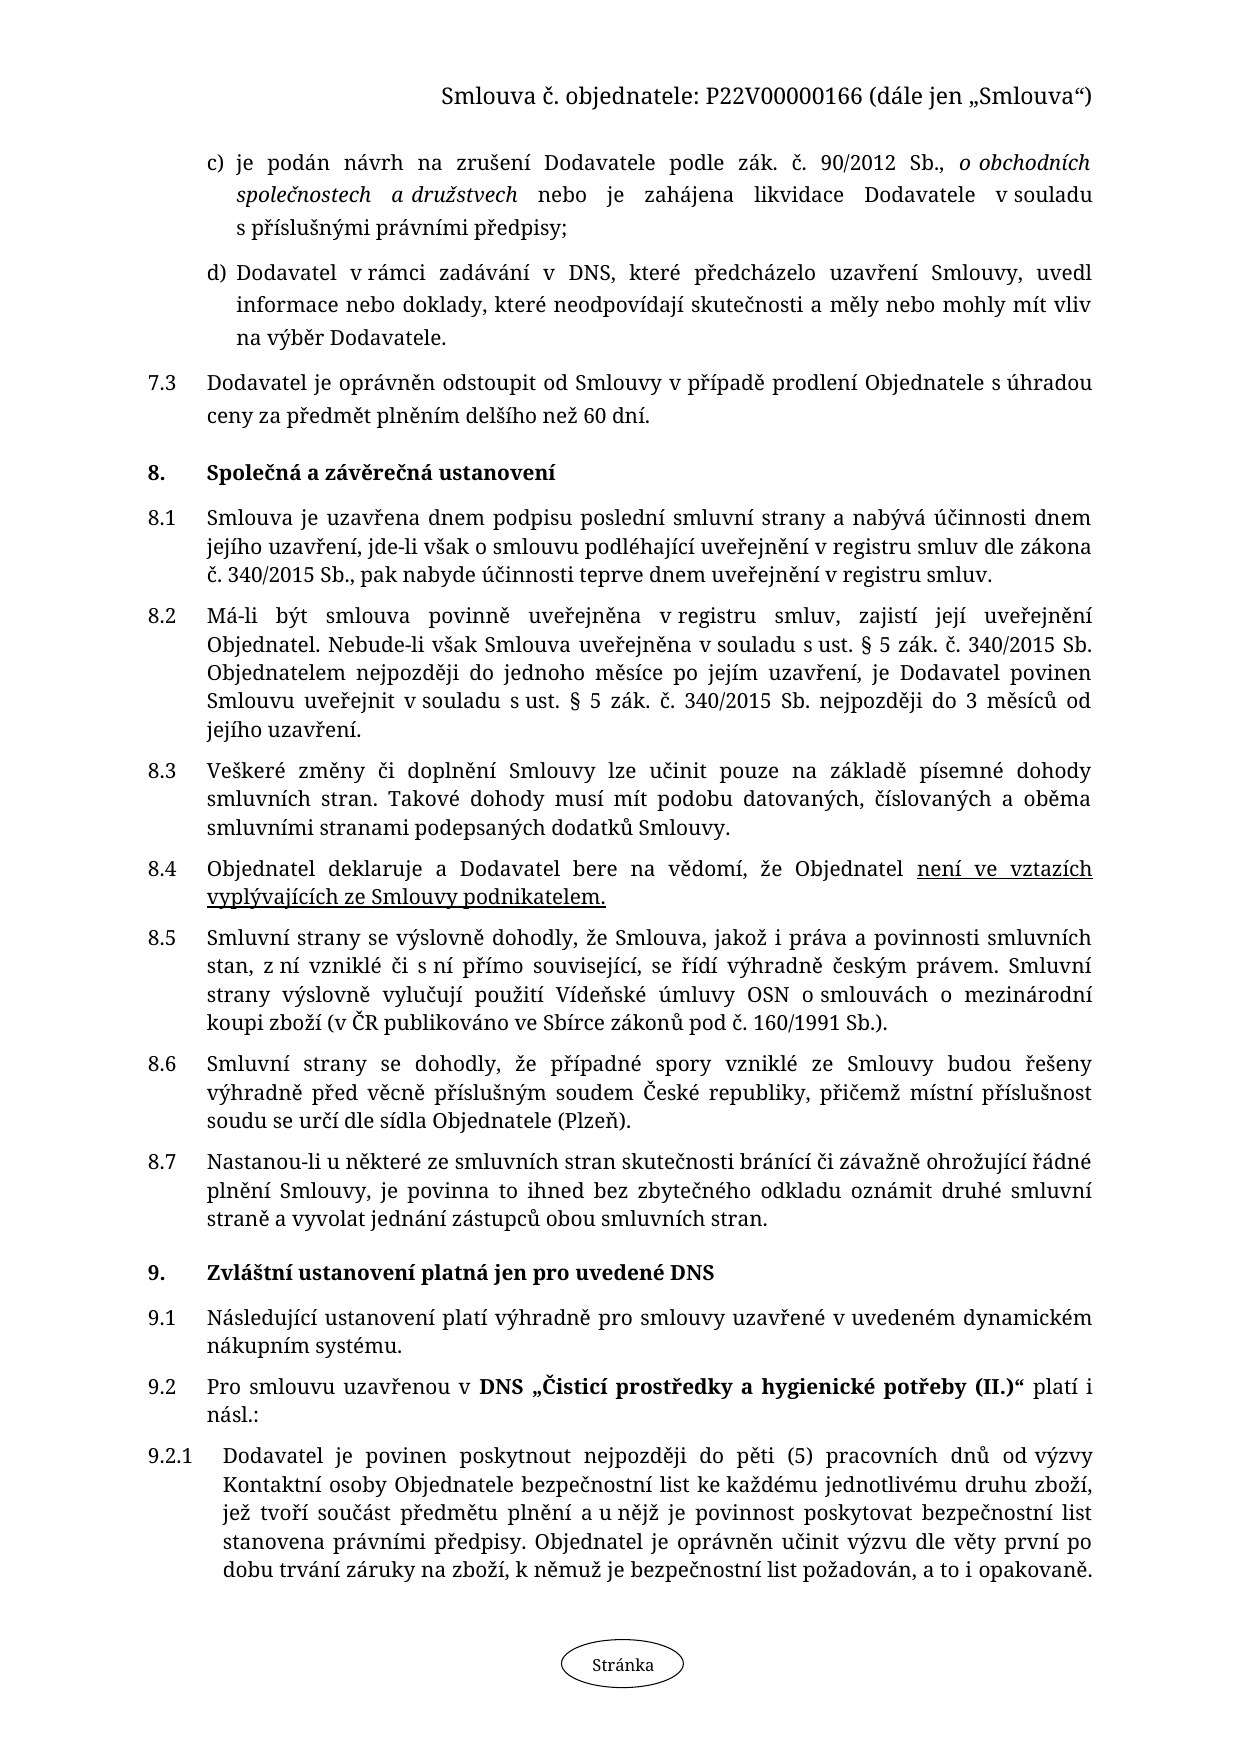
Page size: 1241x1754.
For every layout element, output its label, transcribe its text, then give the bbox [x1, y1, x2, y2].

list Smlouva je uzavřena dnem podpisu poslední smluvní strany a nabývá účinnosti dnem jejího uzavření, jde-li však o smlouvu podléhající uveřejnění v registru smluv dle zákona č. 340/2015 Sb., pak nabyde účinnosti teprve dnem uveřejnění v registru smluv. [148, 503, 1093, 589]
list Pro smlouvu uzavřenou v DNS „Čisticí prostředky a hygienické potřeby (II.)“ platí i násl.: [148, 1372, 1093, 1429]
list Veškeré změny či doplnění Smlouvy lze učinit pouze na základě písemné dohody smluvních stran. Takové dohody musí mít podobu datovaných, číslovaných a oběma smluvními stranami podepsaných dodatků Smlouvy. [148, 756, 1093, 841]
list Smluvní strany se výslovně dohodly, že Smlouva, jakož i práva a povinnosti smluvních stan, z ní vzniklé či s ní přímo související, se řídí výhradně českým právem. Smluvní strany výslovně vylučují použití Vídeňské úmluvy OSN o smlouvách o mezinárodní koupi zboží (v ČR publikováno ve Sbírce zákonů pod č. 160/1991 Sb.). [148, 923, 1093, 1037]
list Má-li být smlouva povinně uveřejněna v registru smluv, zajistí její uveřejnění Objednatel. Nebude-li však Smlouva uveřejněna v souladu s ust. § 5 zák. č. 340/2015 Sb. Objednatelem nejpozději do jednoho měsíce po jejím uzavření, je Dodavatel povinen Smlouvu uveřejnit v souladu s ust. § 5 zák. č. 340/2015 Sb. nejpozději do 3 měsíců od jejího uzavření. [148, 601, 1093, 743]
list Dodavatel v rámci zadávání v DNS, které předcházelo uzavření Smlouvy, uvedl informace nebo doklady, které neodpovídají skutečnosti a měly nebo mohly mít vliv na výběr Dodavatele. [207, 258, 1093, 352]
list Následující ustanovení platí výhradně pro smlouvy uzavřené v uvedeném dynamickém nákupním systému. [148, 1303, 1093, 1359]
list Společná a závěrečná ustanovení [148, 458, 1093, 487]
list Smluvní strany se dohodly, že případné spory vzniklé ze Smlouvy budou řešeny výhradně před věcně příslušným soudem České republiky, přičemž místní příslušnost soudu se určí dle sídla Objednatele (Plzeň). [148, 1049, 1093, 1135]
list Nastanou-li u některé ze smluvních stran skutečnosti bránící či závažně ohrožující řádné plnění Smlouvy, je povinna to ihned bez zbytečného odkladu oznámit druhé smluvní straně a vyvolat jednání zástupců obou smluvních stran. [148, 1147, 1093, 1233]
list Dodavatel je oprávněn odstoupit od Smlouvy v případě prodlení Objednatele s úhradou ceny za předmět plněním delšího než 60 dní. [148, 368, 1093, 429]
list Objednatel deklaruje a Dodavatel bere na vědomí, že Objednatel není ve vztazích vyplývajících ze Smlouvy podnikatelem. [148, 854, 1093, 911]
list je podán návrh na zrušení Dodavatele podle zák. č. 90/2012 Sb., o obchodních společnostech a družstvech nebo je zahájena likvidace Dodavatele v souladu s příslušnými právními předpisy; [207, 148, 1093, 241]
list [148, 1441, 1093, 1584]
list Zvláštní ustanovení platná jen pro uvedené DNS [148, 1258, 1093, 1286]
